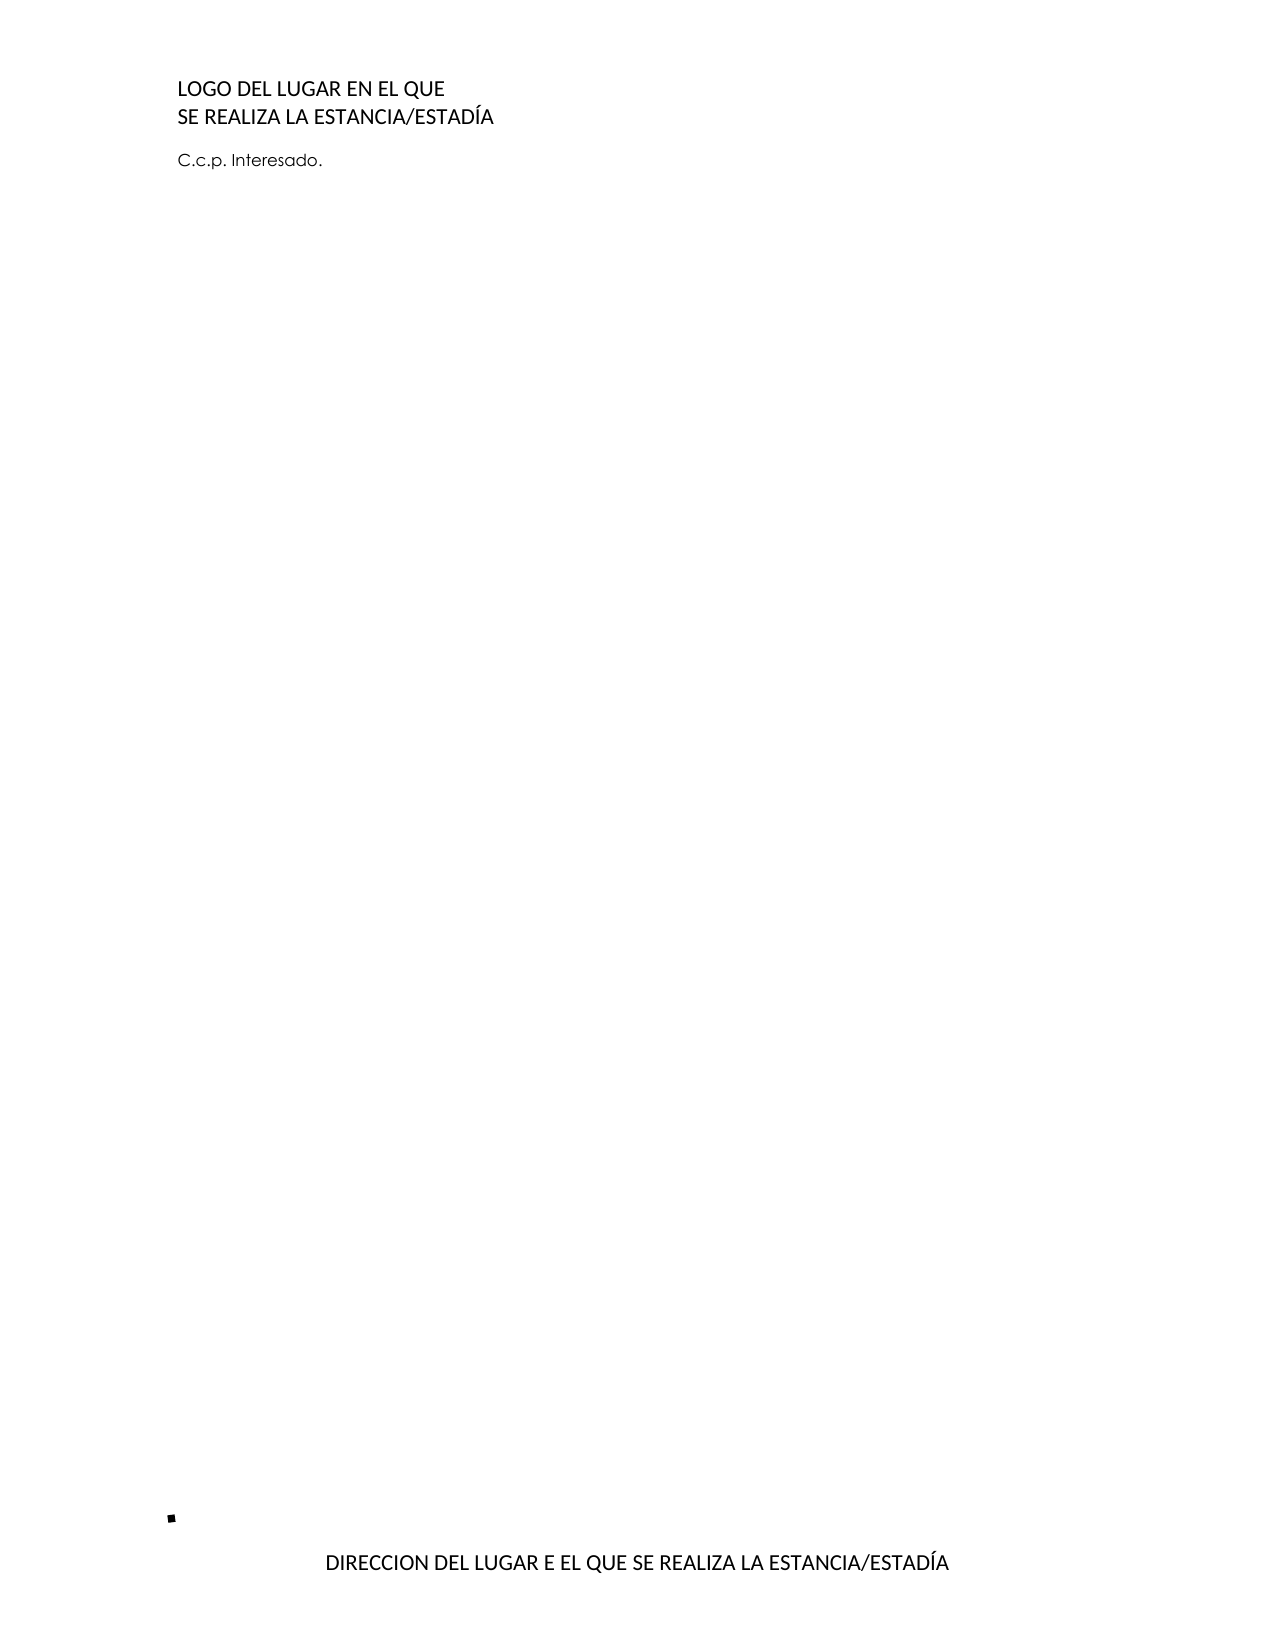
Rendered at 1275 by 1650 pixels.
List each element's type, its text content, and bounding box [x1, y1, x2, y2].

text C.c.p. Interesado. [177, 148, 1098, 171]
